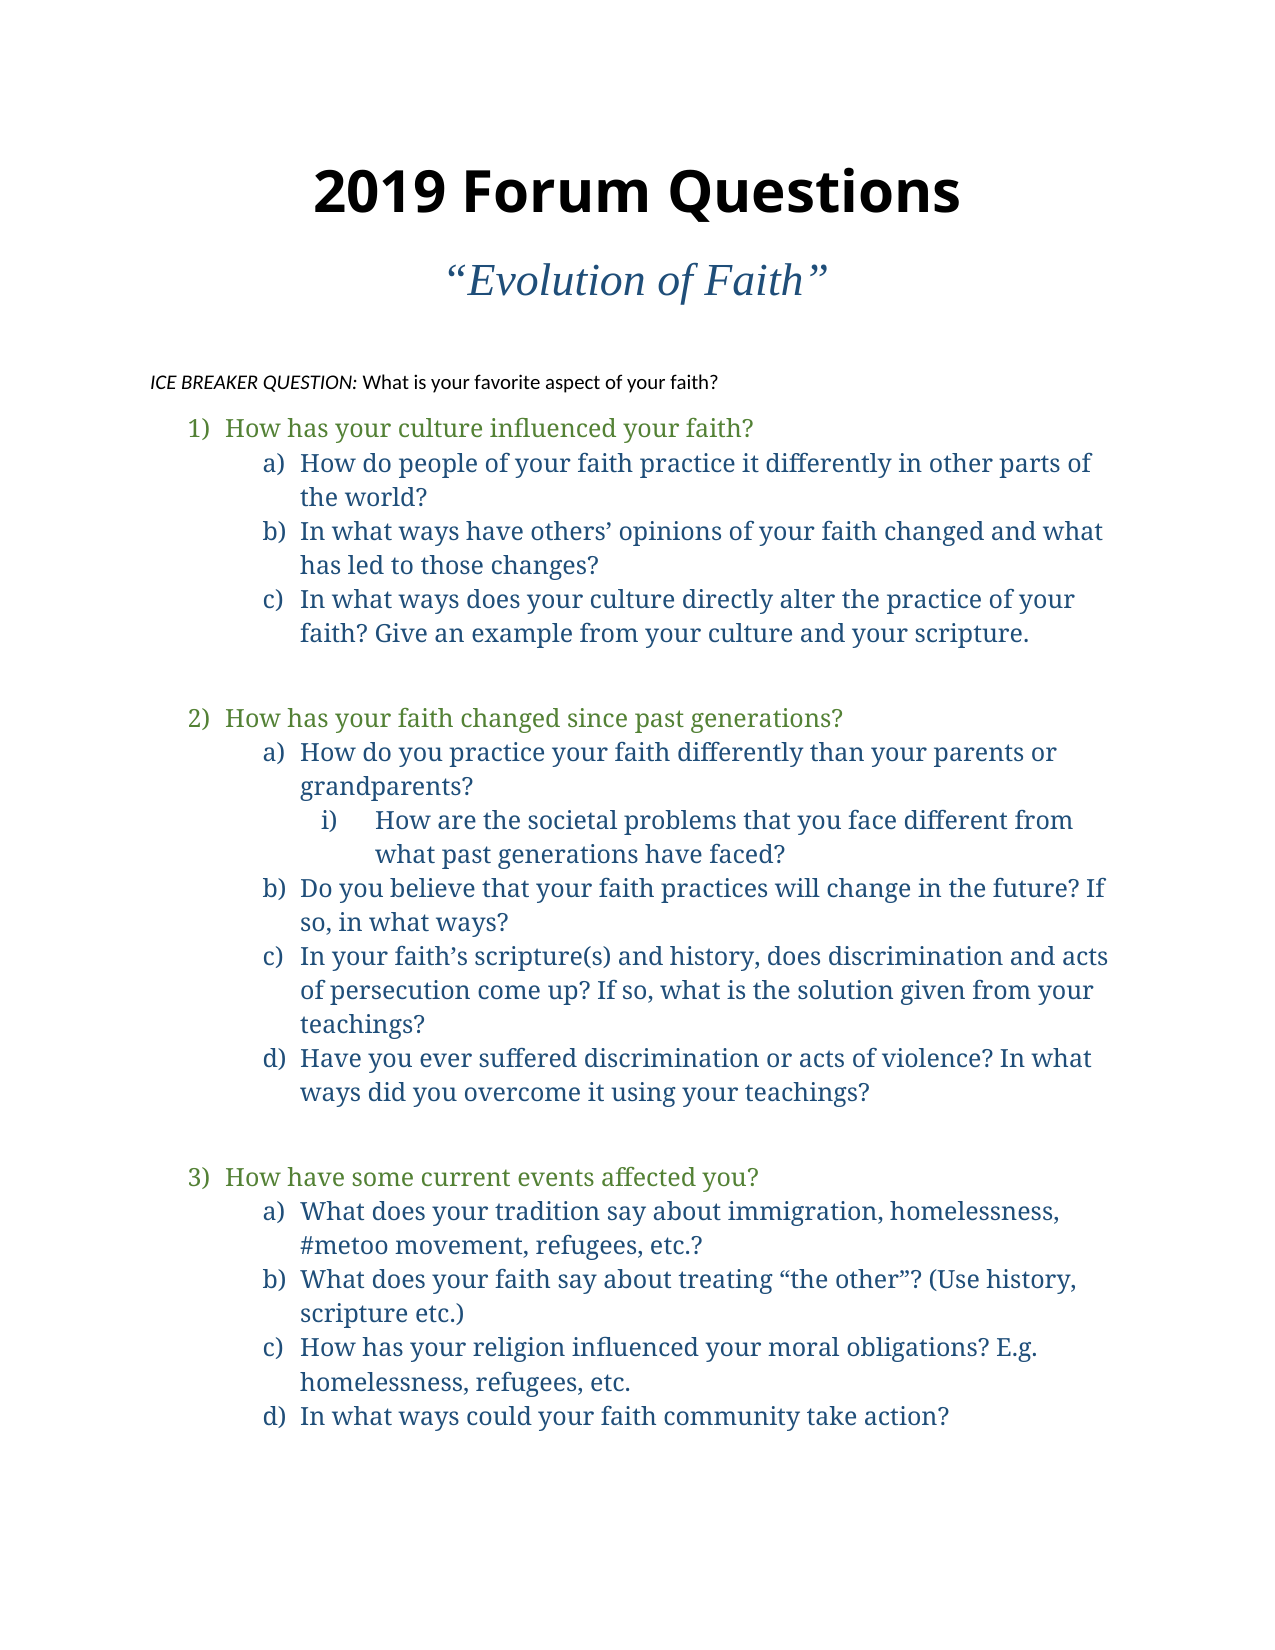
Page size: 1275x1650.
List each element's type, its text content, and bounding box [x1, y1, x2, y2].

list What does your tradition say about immigration, homelessness, #metoo movement, refugees, etc.? [262, 1194, 1125, 1262]
list How has your religion influenced your moral obligations? E.g. homelessness, refugees, etc. [262, 1330, 1125, 1398]
list What does your faith say about treating “the other”? (Use history, scripture etc.) [262, 1262, 1125, 1330]
list In what ways does your culture directly alter the practice of your faith? Give an example from your culture and your scripture. [262, 581, 1125, 649]
list In what ways could your faith community take action? [262, 1398, 1125, 1432]
text ICE BREAKER QUESTION: What is your favorite aspect of your faith? [150, 369, 1125, 394]
list How have some current events affected you? [187, 1160, 1125, 1194]
text “Evolution of Faith” [150, 252, 1125, 305]
list Do you believe that your faith practices will change in the future? If so, in what ways? [262, 871, 1125, 939]
list How do you practice your faith differently than your parents or grandparents? [262, 734, 1125, 802]
text 2019 Forum Questions [150, 150, 1125, 229]
list How has your faith changed since past generations? [187, 700, 1125, 734]
list In what ways have others’ opinions of your faith changed and what has led to those changes? [262, 513, 1125, 581]
list In your faith’s scripture(s) and history, does discrimination and acts of persecution come up? If so, what is the solution given from your teachings? [262, 939, 1125, 1041]
list Have you ever suffered discrimination or acts of violence? In what ways did you overcome it using your teachings? [262, 1041, 1125, 1109]
list How do people of your faith practice it differently in other parts of the world? [262, 445, 1125, 513]
list How has your culture influenced your faith? [187, 411, 1125, 445]
list How are the societal problems that you face different from what past generations have faced? [337, 802, 1125, 871]
